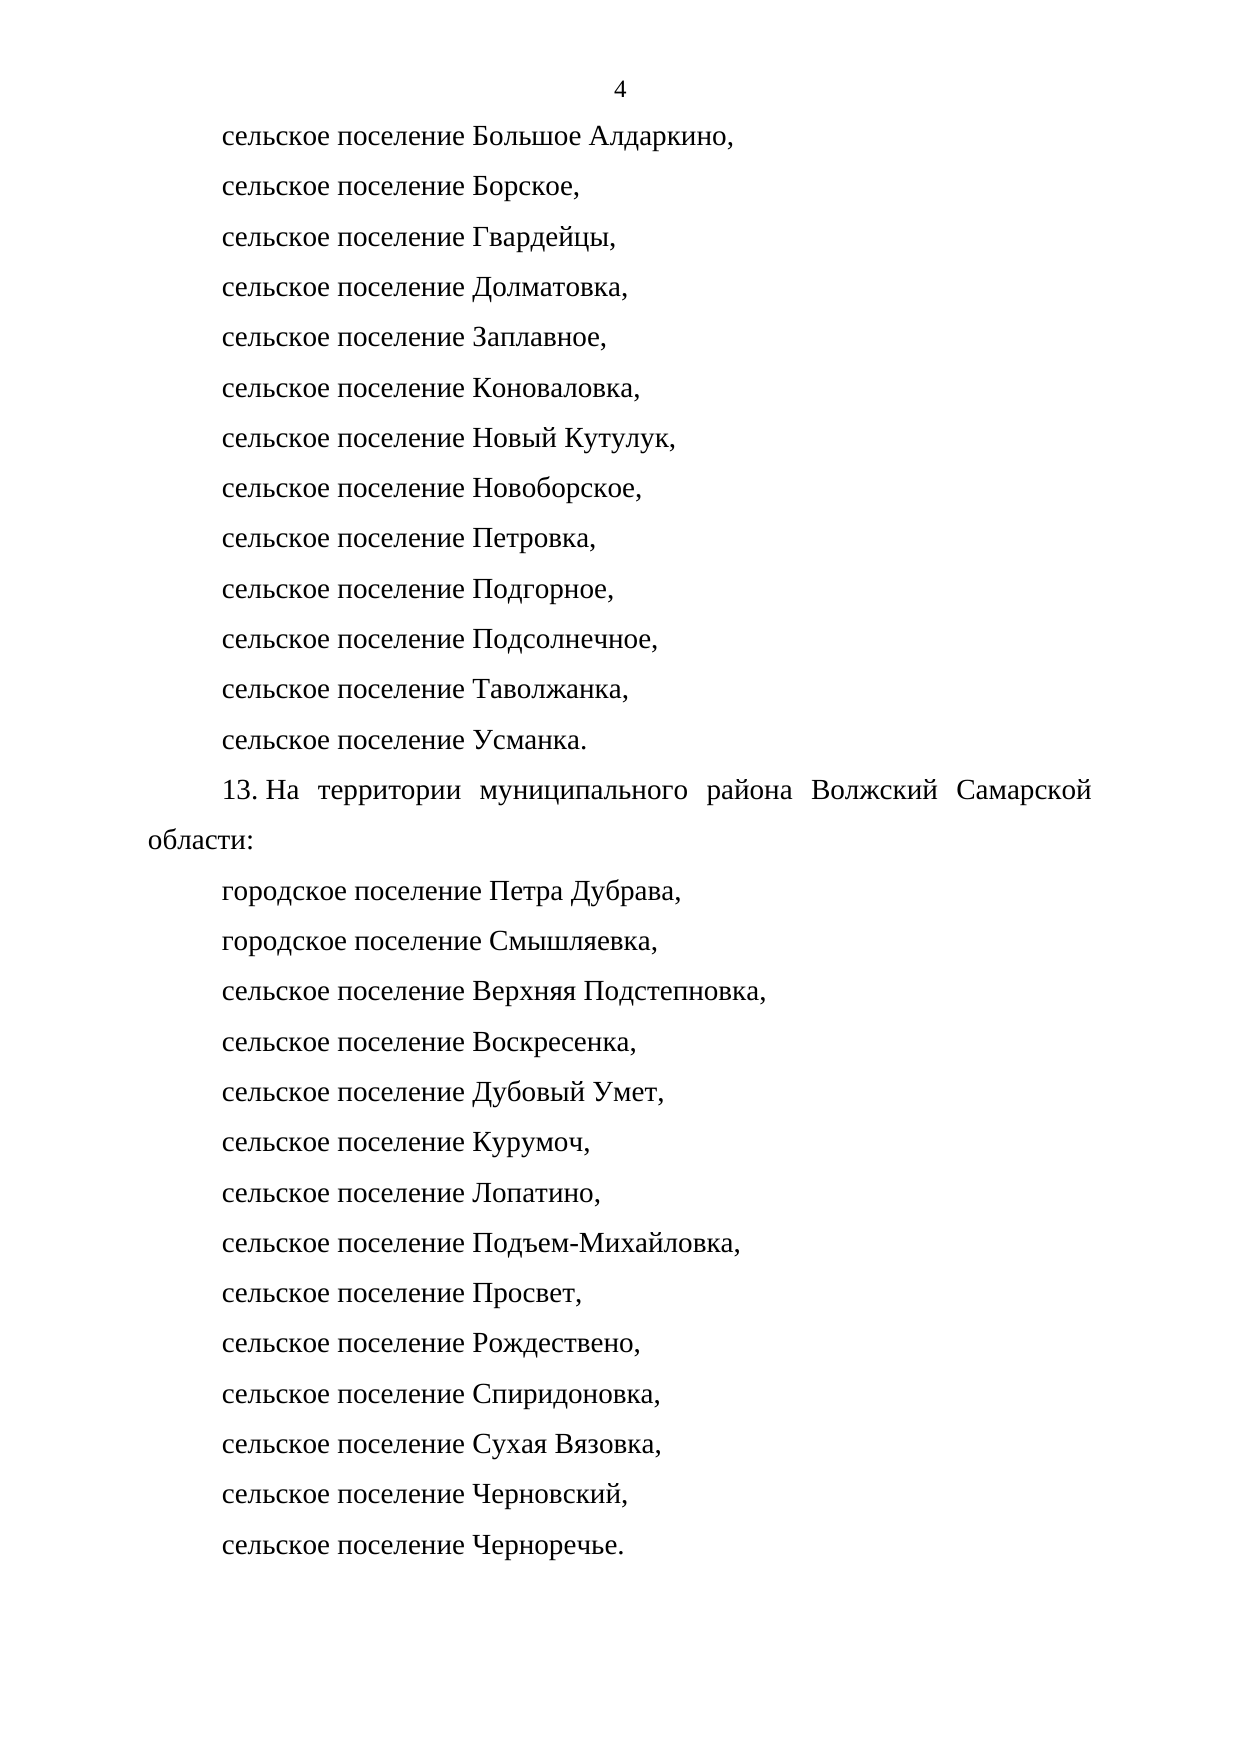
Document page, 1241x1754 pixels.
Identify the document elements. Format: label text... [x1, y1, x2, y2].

text сельское поселение Лопатино, [148, 1175, 1092, 1208]
text сельское поселение Петровка, [148, 521, 1092, 554]
text сельское поселение Верхняя Подстепновка, [148, 973, 1092, 1007]
text сельское поселение Гвардейцы, [148, 219, 1092, 252]
text сельское поселение Спиридоновка, [148, 1376, 1092, 1409]
text сельское поселение Усманка. [148, 722, 1092, 755]
text сельское поселение Таволжанка, [148, 672, 1092, 705]
text сельское поселение Подъем-Михайловка, [148, 1225, 1092, 1258]
text сельское поселение Сухая Вязовка, [148, 1426, 1092, 1460]
text сельское поселение Заплавное, [148, 319, 1092, 353]
text сельское поселение Воскресенка, [148, 1024, 1092, 1057]
text сельское поселение Большое Алдаркино, [148, 118, 1092, 152]
text сельское поселение Долматовка, [148, 269, 1092, 303]
text сельское поселение Борское, [148, 168, 1092, 202]
text сельское поселение Просвет, [148, 1275, 1092, 1309]
text сельское поселение Коноваловка, [148, 370, 1092, 403]
text 13. На территории муниципального района Волжский Самарской области: [148, 772, 1092, 856]
text сельское поселение Подсолнечное, [148, 621, 1092, 655]
text городское поселение Петра Дубрава, [148, 873, 1092, 906]
text городское поселение Смышляевка, [148, 923, 1092, 957]
text сельское поселение Курумоч, [148, 1124, 1092, 1158]
text сельское поселение Новый Кутулук, [148, 420, 1092, 453]
text сельское поселение Черновский, [148, 1477, 1092, 1510]
text сельское поселение Новоборское, [148, 470, 1092, 504]
text сельское поселение Подгорное, [148, 571, 1092, 604]
text сельское поселение Дубовый Умет, [148, 1074, 1092, 1108]
text сельское поселение Черноречье. [148, 1527, 1092, 1560]
text сельское поселение Рождествено, [148, 1326, 1092, 1359]
